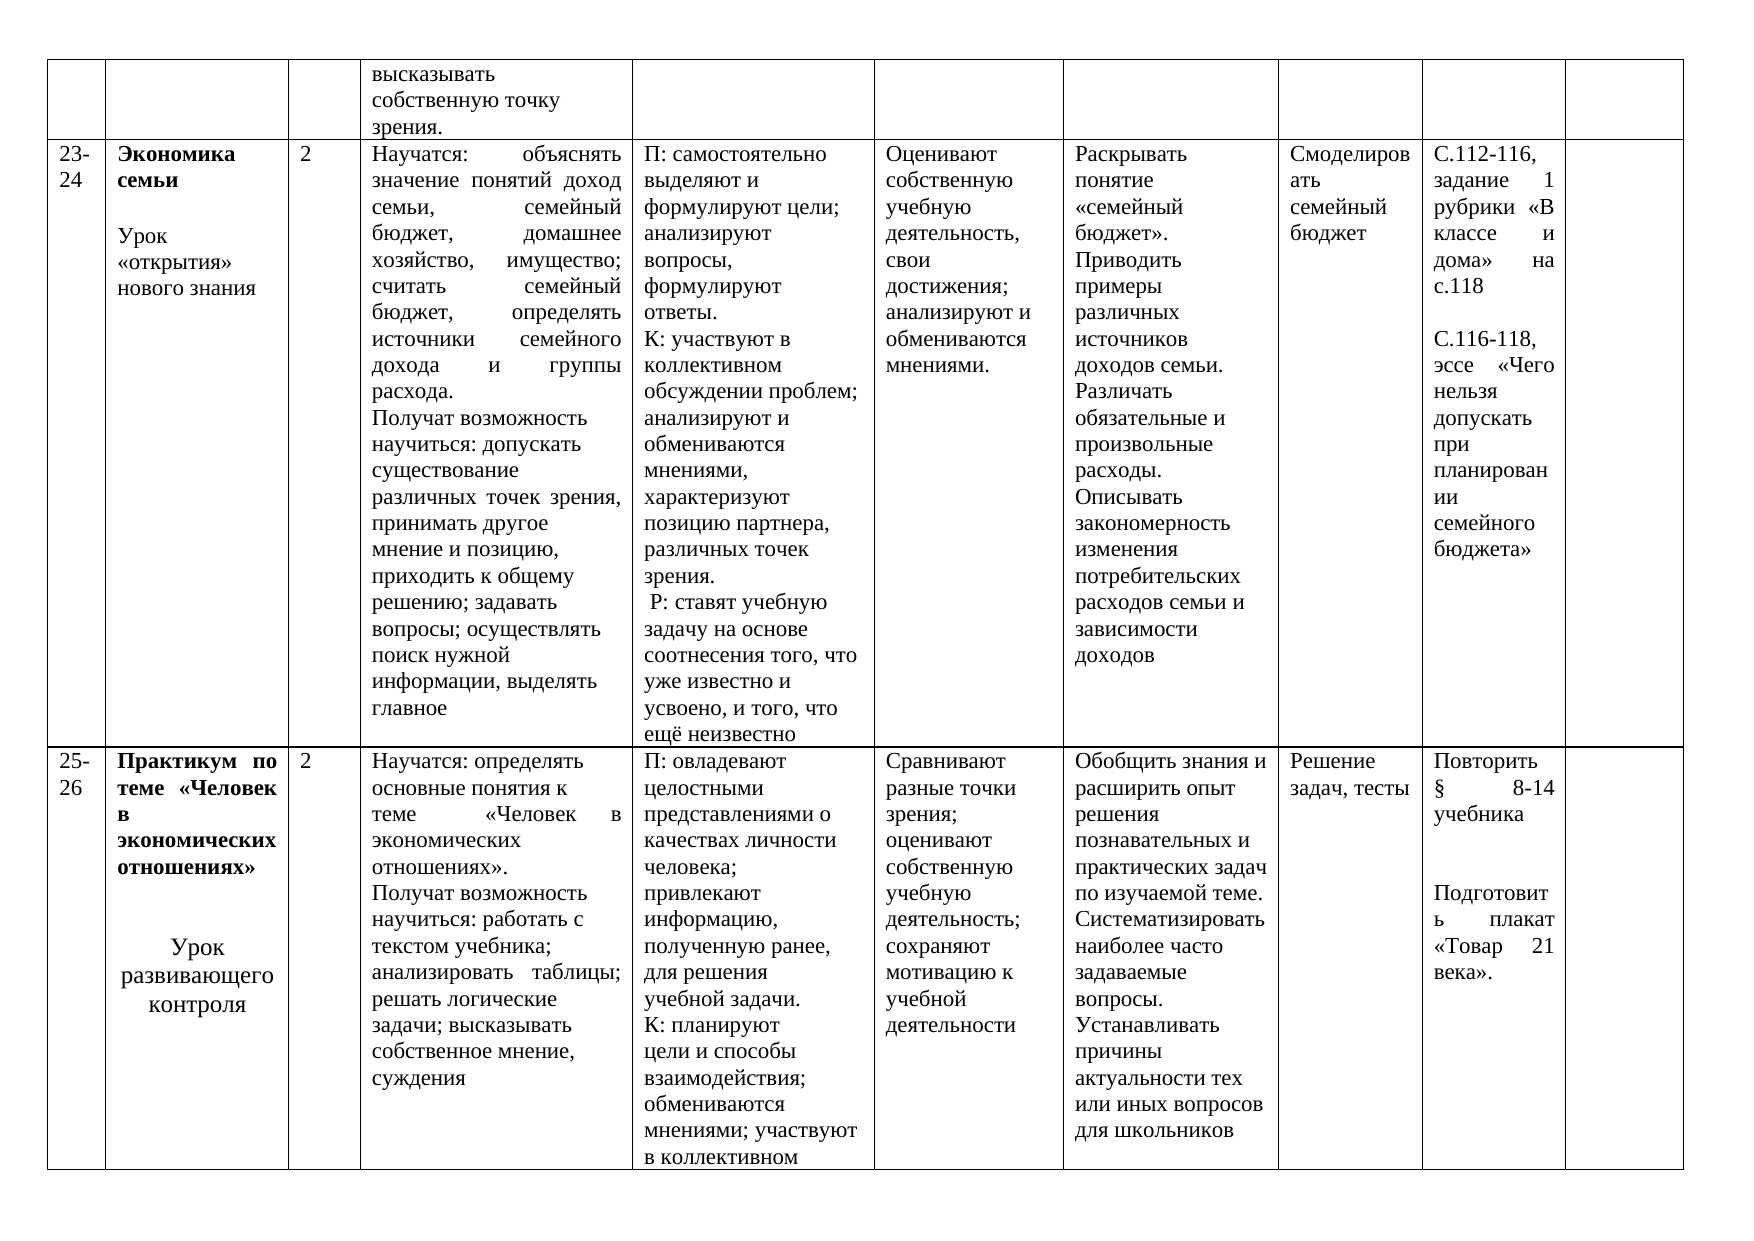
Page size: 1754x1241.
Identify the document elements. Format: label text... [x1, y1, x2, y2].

table_cell Оценивают собственную учебную деятельность, свои достижения; анализируют и обмениваются мнениями. [875, 140, 1063, 746]
table_cell Экономика семьи Урок «открытия» нового знания [106, 140, 288, 746]
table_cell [106, 60, 288, 139]
table_cell 25-26 [48, 748, 105, 1169]
table_cell 22 [48, 60, 105, 139]
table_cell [361, 60, 632, 139]
table_cell 2 [289, 748, 360, 1169]
table_cell [1566, 60, 1683, 139]
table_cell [1423, 60, 1565, 139]
table_cell С.112-116, задание 1 рубрики «В классе и дома» на с.118 С.116-118, эссе «Чего нельзя допускать при планировании семейного бюджета» [1423, 140, 1565, 746]
table_cell Смоделировать семейный бюджет [1279, 140, 1422, 746]
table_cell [633, 748, 874, 1169]
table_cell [875, 60, 1063, 139]
table_cell [1566, 748, 1683, 1169]
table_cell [106, 748, 288, 1169]
table_cell Научатся: объяснять значение понятий доход семьи, семейный бюджет, домашнее хозяйство, имущество; считать семейный бюджет, определять источники семейного дохода и группы расхода. Получат возможность научиться: допускать существование различных точек зрения, принимать другое мнение и позицию, приходить к общему решению; задавать вопросы; осуществлять поиск нужной информации, выделять главное [361, 140, 632, 746]
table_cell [1279, 748, 1422, 1169]
table_cell Раскрывать понятие «семейный бюджет». Приводить примеры различных источников доходов семьи. Различать обязательные и произвольные расходы. Описывать закономерность изменения потребительских расходов семьи и зависимости доходов [1064, 140, 1278, 746]
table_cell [633, 60, 874, 139]
table_cell 1 [289, 60, 360, 139]
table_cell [361, 748, 632, 1169]
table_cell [1064, 60, 1278, 139]
table_cell [1566, 140, 1683, 746]
table_cell 23-24 [48, 140, 105, 746]
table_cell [1064, 748, 1278, 1169]
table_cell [1423, 748, 1565, 1169]
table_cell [875, 748, 1063, 1169]
table_cell П: самостоятельно выделяют и формулируют цели; анализируют вопросы, формулируют ответы. К: участвуют в коллективном обсуждении проблем; анализируют и обмениваются мнениями, характеризуют позицию партнера, различных точек зрения. Р: ставят учебную задачу на основе соотнесения того, что уже известно и усвоено, и того, что ещё неизвестно [633, 140, 874, 746]
table_cell 2 [289, 140, 360, 746]
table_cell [1279, 60, 1422, 139]
